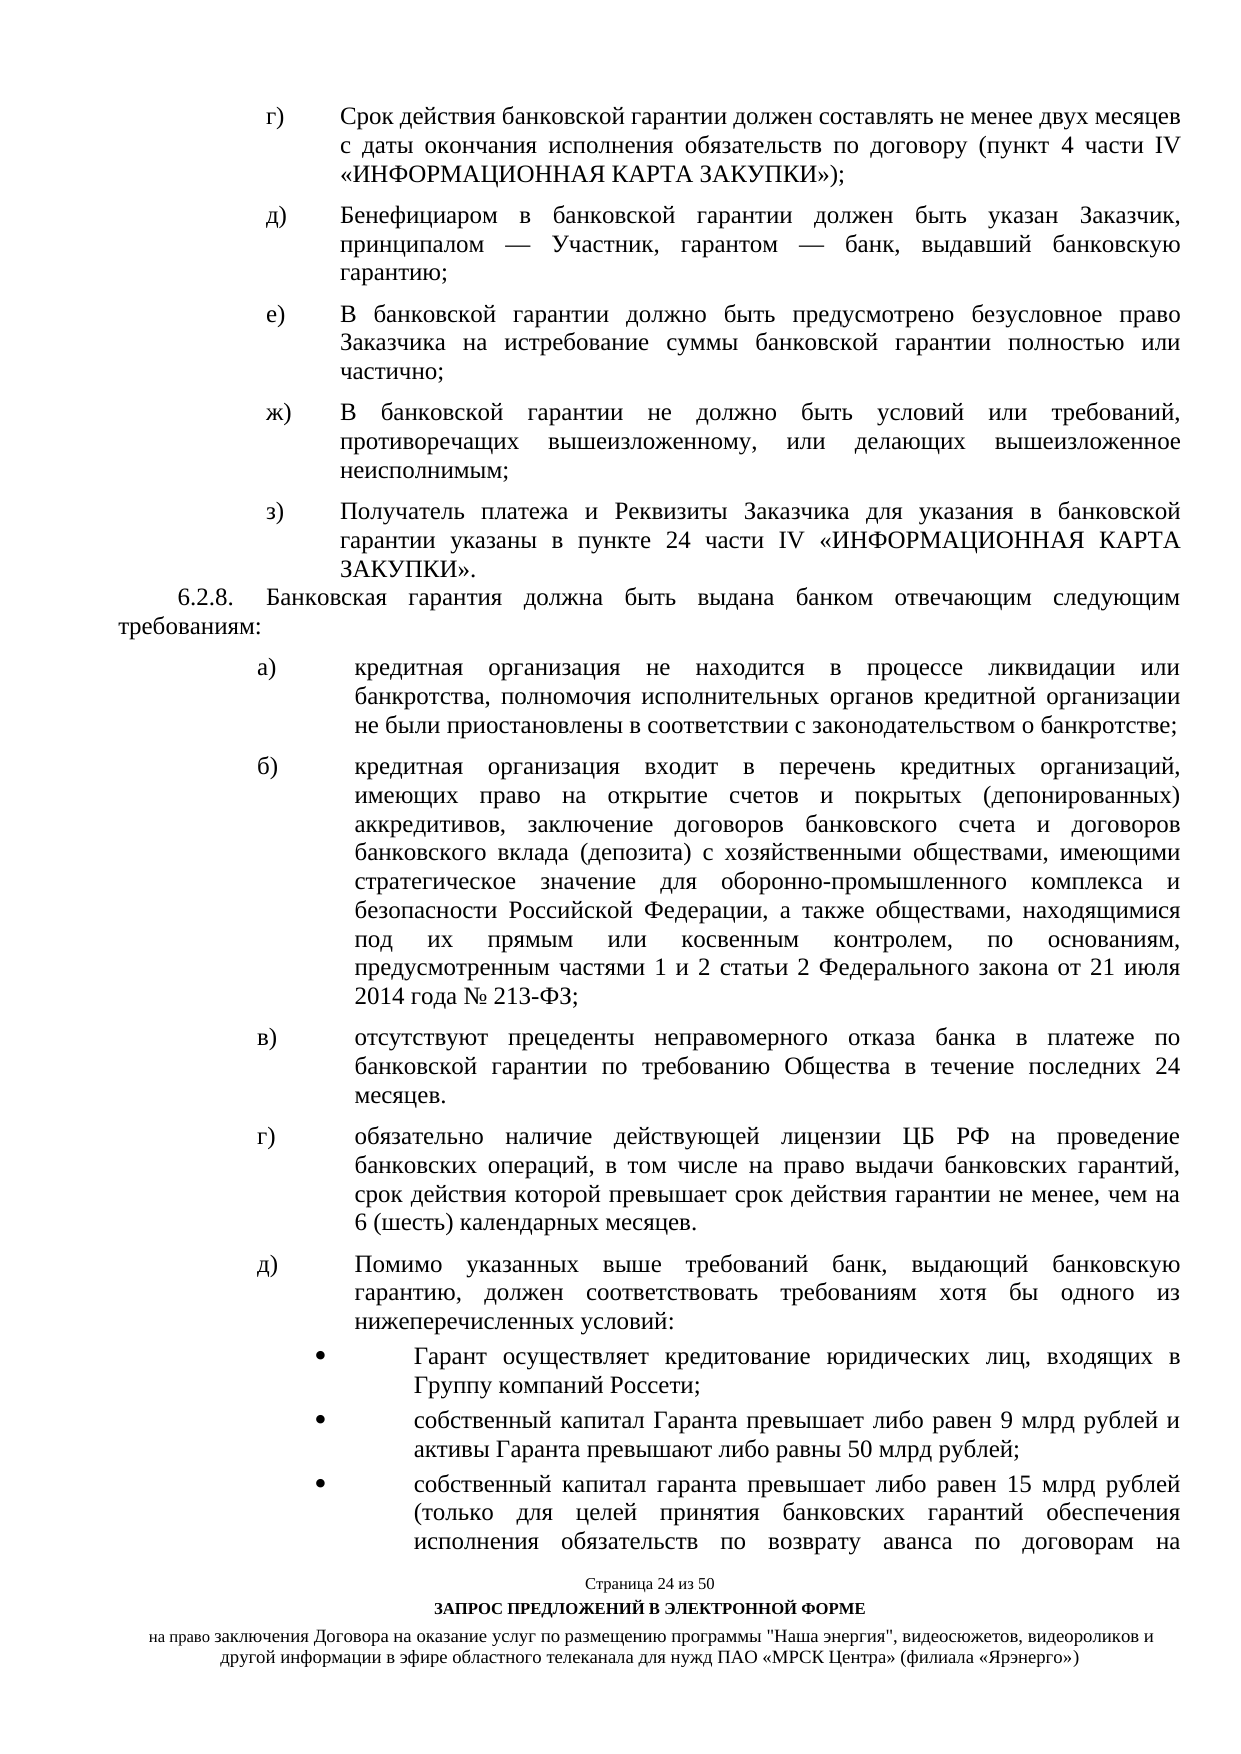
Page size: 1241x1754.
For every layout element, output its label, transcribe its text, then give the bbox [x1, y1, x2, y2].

list обязательно наличие действующей лицензии ЦБ РФ на проведение банковских операций, в том числе на право выдачи банковских гарантий, срок действия которой превышает срок действия гарантии не менее, чем на 6 (шесть) календарных месяцев. [257, 1121, 1181, 1236]
list Гарант осуществляет кредитование юридических лиц, входящих в Группу компаний Россети; [316, 1341, 1181, 1399]
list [316, 1469, 1181, 1555]
subtitle Банковская гарантия должна быть выдана банком отвечающим следующим требованиям: [118, 582, 1181, 640]
list В банковской гарантии должно быть предусмотрено безусловное право Заказчика на истребование суммы банковской гарантии полностью или частично; [266, 299, 1181, 385]
list отсутствуют прецеденты неправомерного отказа банка в платеже по банковской гарантии по требованию Общества в течение последних 24 месяцев. [257, 1022, 1181, 1109]
list Получатель платежа и Реквизиты Заказчика для указания в банковской гарантии указаны в пункте 24 части IV «ИНФОРМАЦИОННАЯ КАРТА ЗАКУПКИ». [266, 496, 1181, 582]
list Помимо указанных выше требований банк, выдающий банковскую гарантию, должен соответствовать требованиям хотя бы одного из нижеперечисленных условий: [257, 1249, 1181, 1335]
list собственный капитал Гаранта превышает либо равен 9 млрд рублей и активы Гаранта превышают либо равны 50 млрд рублей; [316, 1405, 1181, 1462]
list кредитная организация не находится в процессе ликвидации или банкротства, полномочия исполнительных органов кредитной организации не были приостановлены в соответствии с законодательством о банкротстве; [257, 652, 1181, 739]
list Срок действия банковской гарантии должен составлять не менее двух месяцев с даты окончания исполнения обязательств по договору (пункт 4 части IV «ИНФОРМАЦИОННАЯ КАРТА ЗАКУПКИ»); [266, 101, 1181, 187]
list В банковской гарантии не должно быть условий или требований, противоречащих вышеизложенному, или делающих вышеизложенное неисполнимым; [266, 397, 1181, 484]
list кредитная организация входит в перечень кредитных организаций, имеющих право на открытие счетов и покрытых (депонированных) аккредитивов, заключение договоров банковского счета и договоров банковского вклада (депозита) с хозяйственными обществами, имеющими стратегическое значение для оборонно-промышленного комплекса и безопасности Российской Федерации, а также обществами, находящимися под их прямым или косвенным контролем, по основаниям, предусмотренным частями 1 и 2 статьи 2 Федерального закона от 21 июля 2014 года № 213-ФЗ; [257, 751, 1181, 1010]
list Бенефициаром в банковской гарантии должен быть указан Заказчик, принципалом — Участник, гарантом — банк, выдавший банковскую гарантию; [266, 200, 1181, 286]
